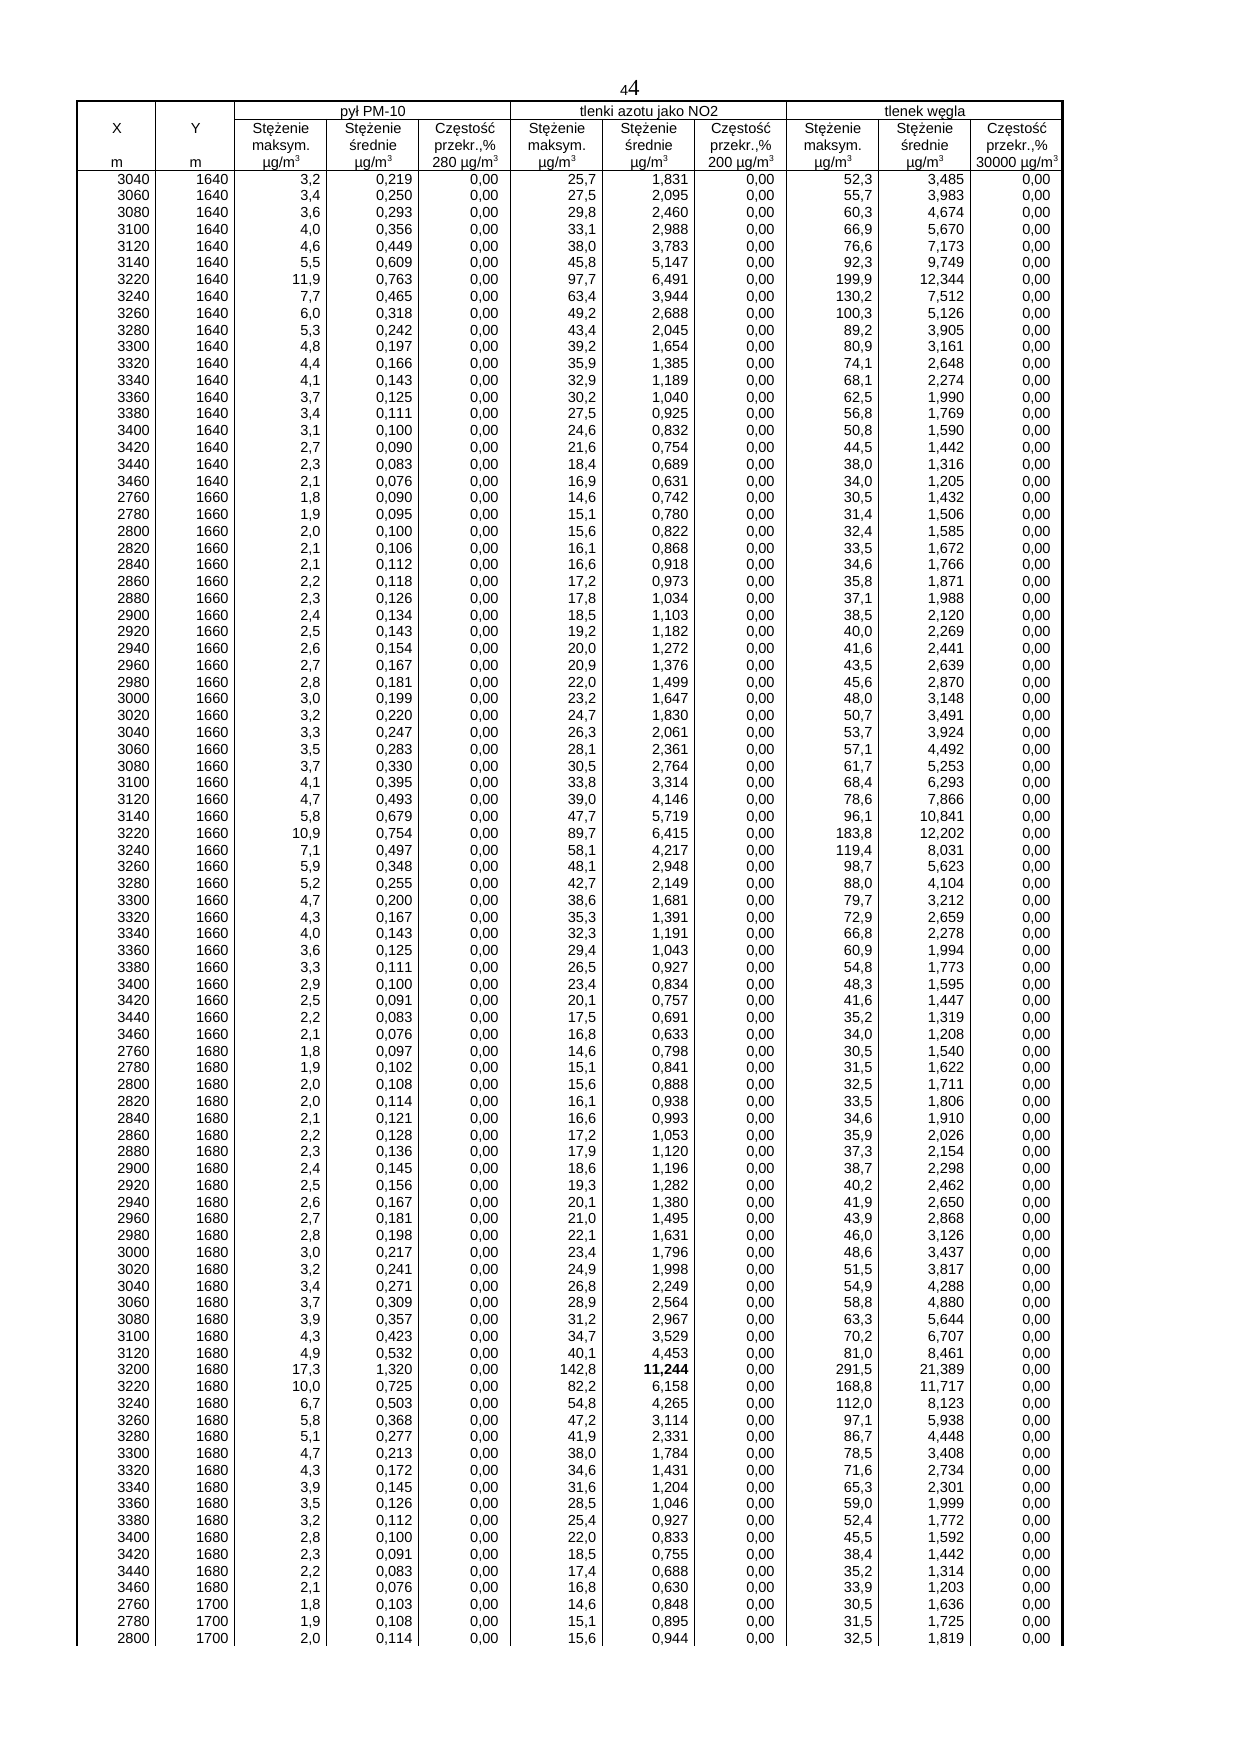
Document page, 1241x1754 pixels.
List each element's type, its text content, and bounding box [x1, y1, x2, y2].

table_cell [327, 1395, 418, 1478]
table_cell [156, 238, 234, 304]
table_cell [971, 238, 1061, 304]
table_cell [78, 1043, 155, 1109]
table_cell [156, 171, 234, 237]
table_cell µg/m3 [787, 154, 878, 170]
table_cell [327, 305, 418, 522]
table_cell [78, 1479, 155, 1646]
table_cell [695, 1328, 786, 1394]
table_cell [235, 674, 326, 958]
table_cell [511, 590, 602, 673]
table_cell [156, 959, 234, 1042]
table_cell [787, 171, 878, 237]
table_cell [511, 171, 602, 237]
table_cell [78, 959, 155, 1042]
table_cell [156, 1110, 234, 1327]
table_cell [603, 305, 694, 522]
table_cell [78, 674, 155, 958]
table_cell Stężenie maksym. [235, 120, 326, 153]
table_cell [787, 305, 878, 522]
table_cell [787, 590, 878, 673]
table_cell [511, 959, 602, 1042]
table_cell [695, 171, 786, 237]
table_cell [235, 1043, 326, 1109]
table_cell Stężenie średnie [327, 120, 418, 153]
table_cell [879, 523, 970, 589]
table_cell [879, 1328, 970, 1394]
table_cell Częstość przekr.,% [695, 120, 786, 153]
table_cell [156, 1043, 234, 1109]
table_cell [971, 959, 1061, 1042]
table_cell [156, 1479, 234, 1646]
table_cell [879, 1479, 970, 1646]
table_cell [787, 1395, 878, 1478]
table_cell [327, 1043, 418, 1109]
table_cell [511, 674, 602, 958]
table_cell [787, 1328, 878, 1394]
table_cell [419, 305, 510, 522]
table_cell Stężenie maksym. [511, 120, 602, 153]
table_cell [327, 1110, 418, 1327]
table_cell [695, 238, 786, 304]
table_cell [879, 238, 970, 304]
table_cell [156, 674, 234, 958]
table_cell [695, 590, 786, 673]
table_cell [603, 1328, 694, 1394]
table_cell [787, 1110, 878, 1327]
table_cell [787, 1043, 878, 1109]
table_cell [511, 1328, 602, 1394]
table_cell µg/m3 [603, 154, 694, 170]
table_cell Częstość przekr.,% [419, 120, 510, 153]
table_cell µg/m3 [235, 154, 326, 170]
table_header tlenki azotu jako NO2 [511, 102, 786, 119]
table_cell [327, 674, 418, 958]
table_cell 280 µg/m3 [419, 154, 510, 170]
table_cell 30000 µg/m3 [971, 154, 1061, 170]
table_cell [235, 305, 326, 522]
table_cell m [156, 154, 234, 170]
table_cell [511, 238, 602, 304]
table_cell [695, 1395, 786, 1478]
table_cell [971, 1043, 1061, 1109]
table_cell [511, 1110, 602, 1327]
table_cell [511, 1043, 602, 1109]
table_cell µg/m3 [511, 154, 602, 170]
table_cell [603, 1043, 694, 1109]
table_cell µg/m3 [879, 154, 970, 170]
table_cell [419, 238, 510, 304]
table_header [156, 102, 234, 119]
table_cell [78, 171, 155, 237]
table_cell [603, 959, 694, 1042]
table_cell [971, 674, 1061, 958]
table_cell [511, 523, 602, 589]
table_header tlenek węgla [787, 102, 1061, 119]
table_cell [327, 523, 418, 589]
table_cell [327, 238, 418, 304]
table_cell Stężenie średnie [879, 120, 970, 153]
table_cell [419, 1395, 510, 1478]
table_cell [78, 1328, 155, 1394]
table_cell Częstość przekr.,% [971, 120, 1061, 153]
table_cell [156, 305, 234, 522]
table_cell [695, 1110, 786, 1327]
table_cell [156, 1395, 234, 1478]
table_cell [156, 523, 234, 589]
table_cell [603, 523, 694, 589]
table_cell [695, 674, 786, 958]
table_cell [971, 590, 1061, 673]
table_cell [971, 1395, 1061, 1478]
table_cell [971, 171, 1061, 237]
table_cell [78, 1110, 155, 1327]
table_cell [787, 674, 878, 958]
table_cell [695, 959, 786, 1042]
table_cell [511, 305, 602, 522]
table_cell µg/m3 [327, 154, 418, 170]
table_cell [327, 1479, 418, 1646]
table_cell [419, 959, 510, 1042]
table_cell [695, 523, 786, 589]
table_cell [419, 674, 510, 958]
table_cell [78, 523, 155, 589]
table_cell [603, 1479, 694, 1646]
table_cell Y [156, 119, 234, 153]
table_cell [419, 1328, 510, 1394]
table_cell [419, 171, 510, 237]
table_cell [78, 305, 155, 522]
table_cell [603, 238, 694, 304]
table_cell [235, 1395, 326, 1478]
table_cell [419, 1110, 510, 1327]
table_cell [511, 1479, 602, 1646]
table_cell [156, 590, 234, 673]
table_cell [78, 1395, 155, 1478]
table_cell 200 µg/m3 [695, 154, 786, 170]
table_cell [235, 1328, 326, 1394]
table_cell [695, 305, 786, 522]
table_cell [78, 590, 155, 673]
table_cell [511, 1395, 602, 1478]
table_cell Stężenie maksym. [787, 120, 878, 153]
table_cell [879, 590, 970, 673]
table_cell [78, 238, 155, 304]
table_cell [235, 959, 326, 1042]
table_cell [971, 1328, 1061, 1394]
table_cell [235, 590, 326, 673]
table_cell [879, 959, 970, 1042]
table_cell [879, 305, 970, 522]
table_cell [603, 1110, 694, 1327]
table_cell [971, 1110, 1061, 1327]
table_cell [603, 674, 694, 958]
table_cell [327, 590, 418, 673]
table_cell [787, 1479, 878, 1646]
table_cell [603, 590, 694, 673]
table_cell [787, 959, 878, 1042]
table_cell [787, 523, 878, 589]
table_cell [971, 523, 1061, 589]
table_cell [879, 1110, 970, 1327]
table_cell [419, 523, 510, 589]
table_header pył PM-10 [235, 102, 510, 119]
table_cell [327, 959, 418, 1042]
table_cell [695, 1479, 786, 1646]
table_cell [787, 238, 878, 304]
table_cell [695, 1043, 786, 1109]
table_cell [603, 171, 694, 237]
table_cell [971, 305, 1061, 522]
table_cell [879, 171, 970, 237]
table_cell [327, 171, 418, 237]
table_cell X [78, 119, 155, 153]
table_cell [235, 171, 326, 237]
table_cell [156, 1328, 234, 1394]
table_header [78, 102, 155, 119]
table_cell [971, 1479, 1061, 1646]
table_cell m [78, 154, 155, 170]
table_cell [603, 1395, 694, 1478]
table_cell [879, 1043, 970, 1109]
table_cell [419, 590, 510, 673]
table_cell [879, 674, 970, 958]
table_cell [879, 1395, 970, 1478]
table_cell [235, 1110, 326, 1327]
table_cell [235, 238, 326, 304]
table_cell Stężenie średnie [603, 120, 694, 153]
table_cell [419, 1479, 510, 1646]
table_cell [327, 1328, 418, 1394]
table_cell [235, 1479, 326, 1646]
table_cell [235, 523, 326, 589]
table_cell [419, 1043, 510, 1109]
